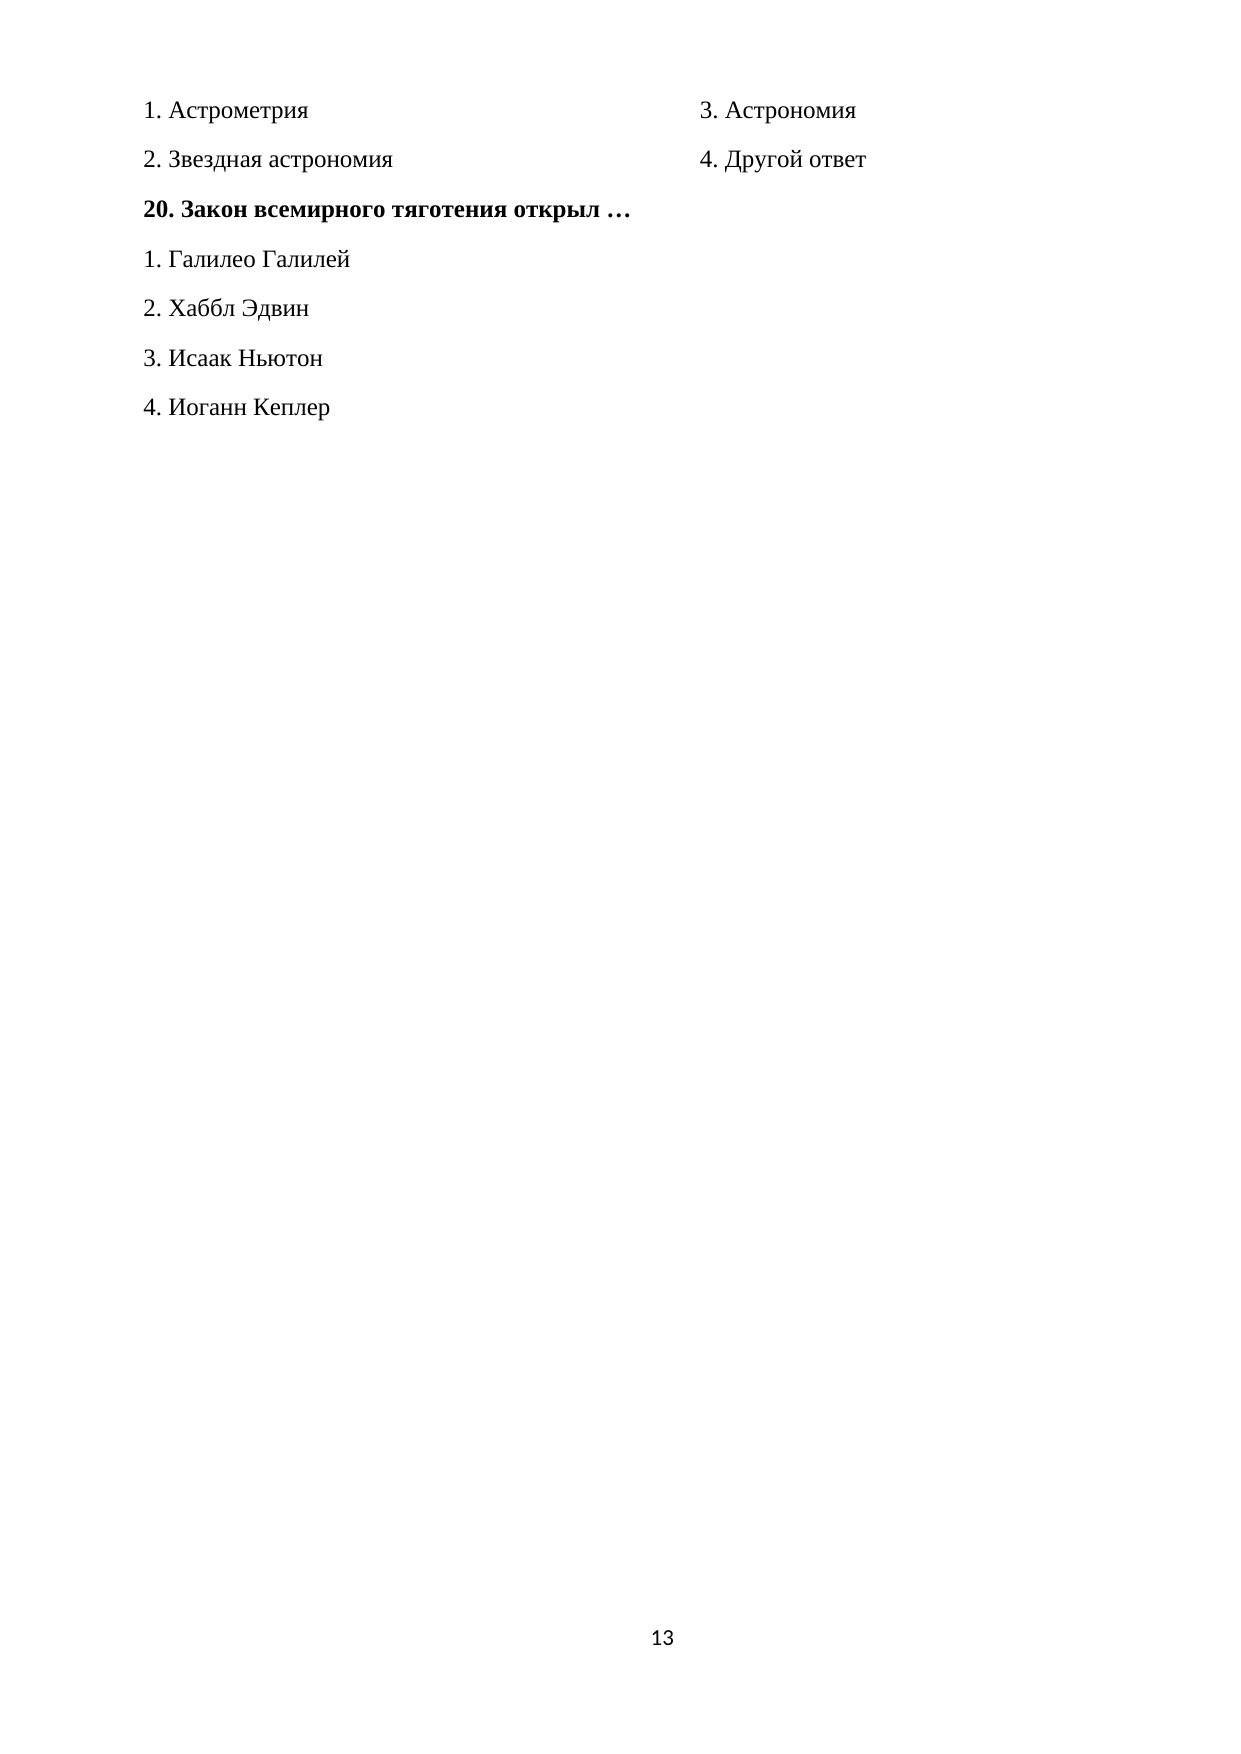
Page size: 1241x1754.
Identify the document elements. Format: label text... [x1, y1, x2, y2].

text 20. Закон всемирного тяготения открыл … [143, 194, 1181, 223]
text 2. Хаббл Эдвин [143, 293, 624, 322]
text 1. Галилео Галилей [143, 244, 624, 272]
text 4. Иоганн Кеплер [143, 392, 624, 421]
text 4. Другой ответ [699, 144, 1181, 173]
text 3. Исаак Ньютон [143, 343, 624, 372]
text 3. Астрономия [699, 95, 1181, 124]
text 1. Астрометрия [143, 95, 624, 124]
text 2. Звездная астрономия [143, 144, 624, 173]
